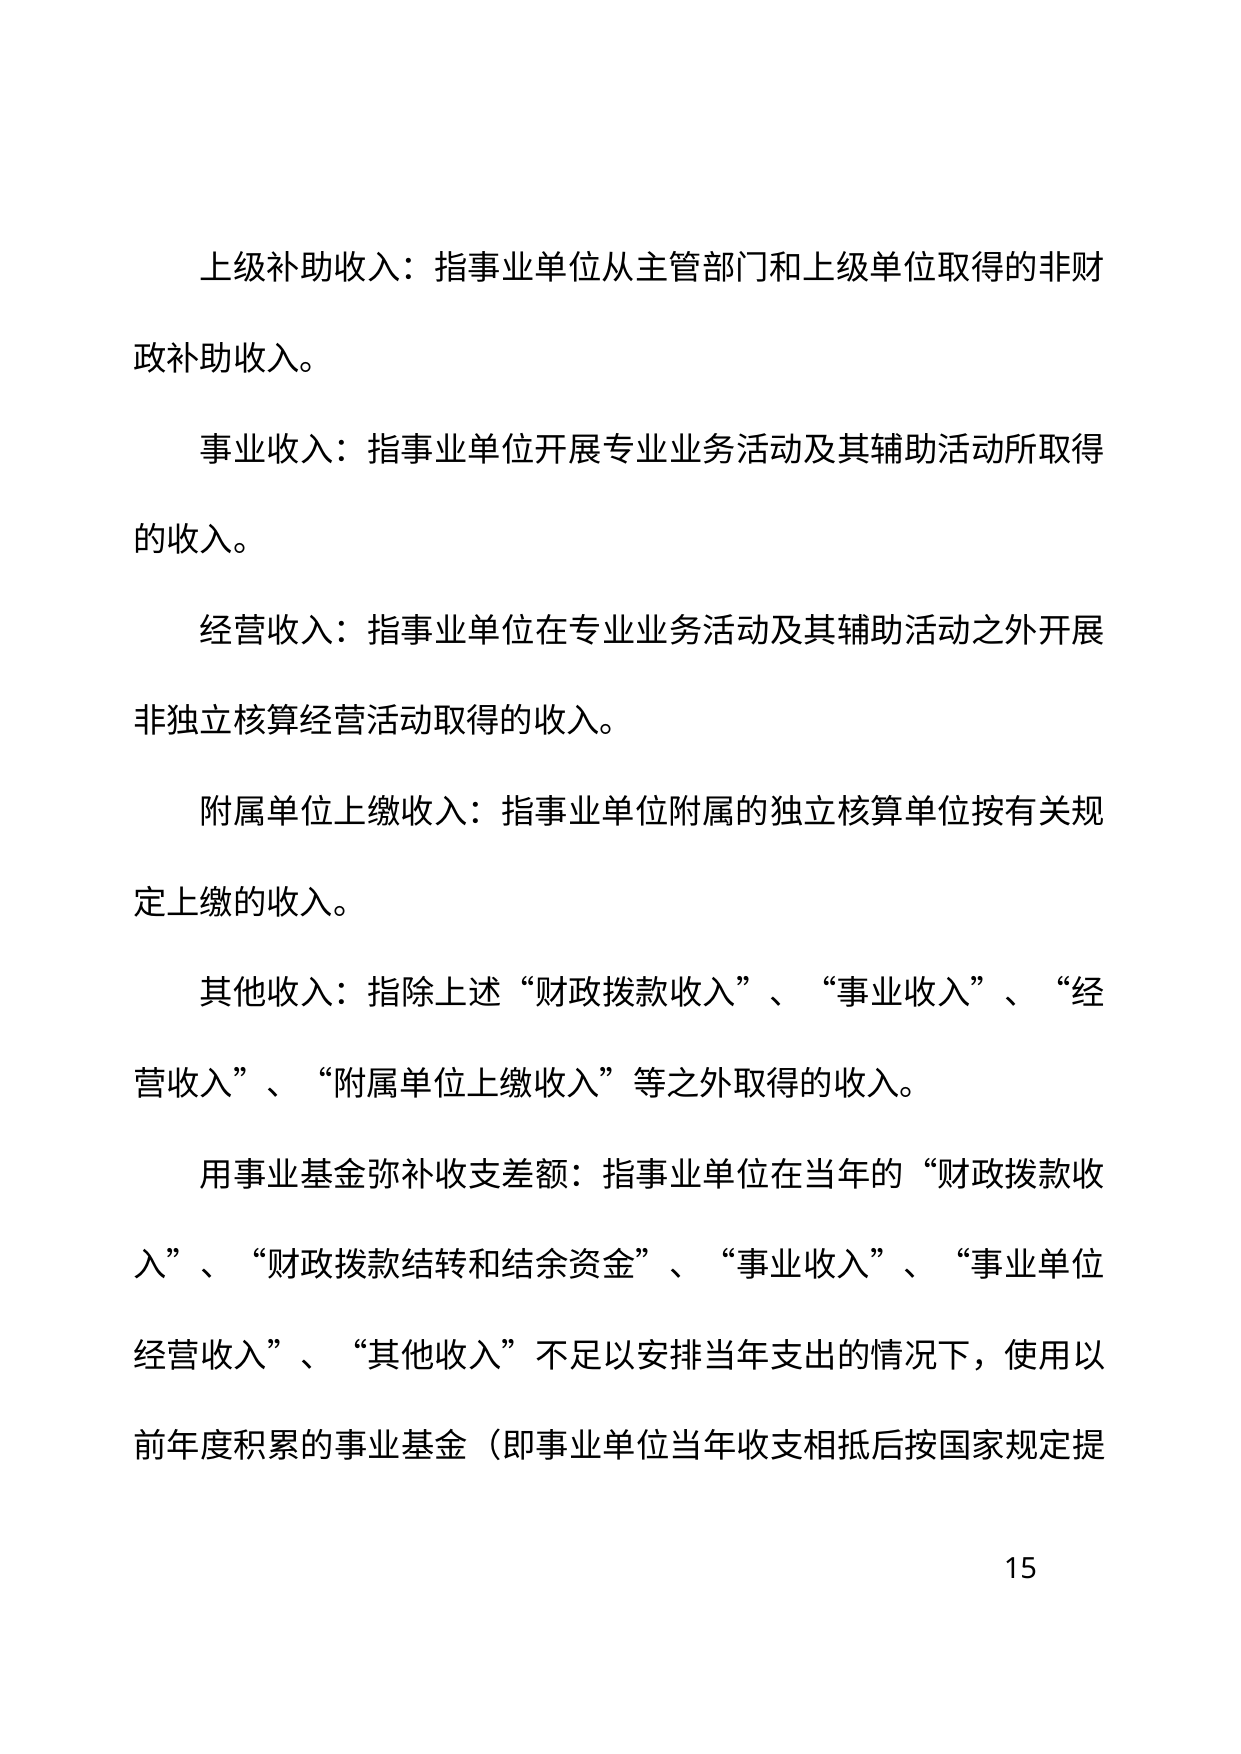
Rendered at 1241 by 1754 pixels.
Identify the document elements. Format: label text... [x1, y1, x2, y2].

text 其他收入：指除上述“财政拨款收入”、“事业收入”、“经营收入”、“附属单位上缴收入”等之外取得的收入。 [133, 945, 1107, 1126]
text 上级补助收入：指事业单位从主管部门和上级单位取得的非财政补助收入。 [133, 220, 1107, 401]
text 经营收入：指事业单位在专业业务活动及其辅助活动之外开展非独立核算经营活动取得的收入。 [133, 582, 1107, 764]
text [133, 1126, 1107, 1489]
text 附属单位上缴收入：指事业单位附属的独立核算单位按有关规定上缴的收入。 [133, 764, 1107, 945]
text 事业收入：指事业单位开展专业业务活动及其辅助活动所取得的收入。 [133, 401, 1107, 582]
